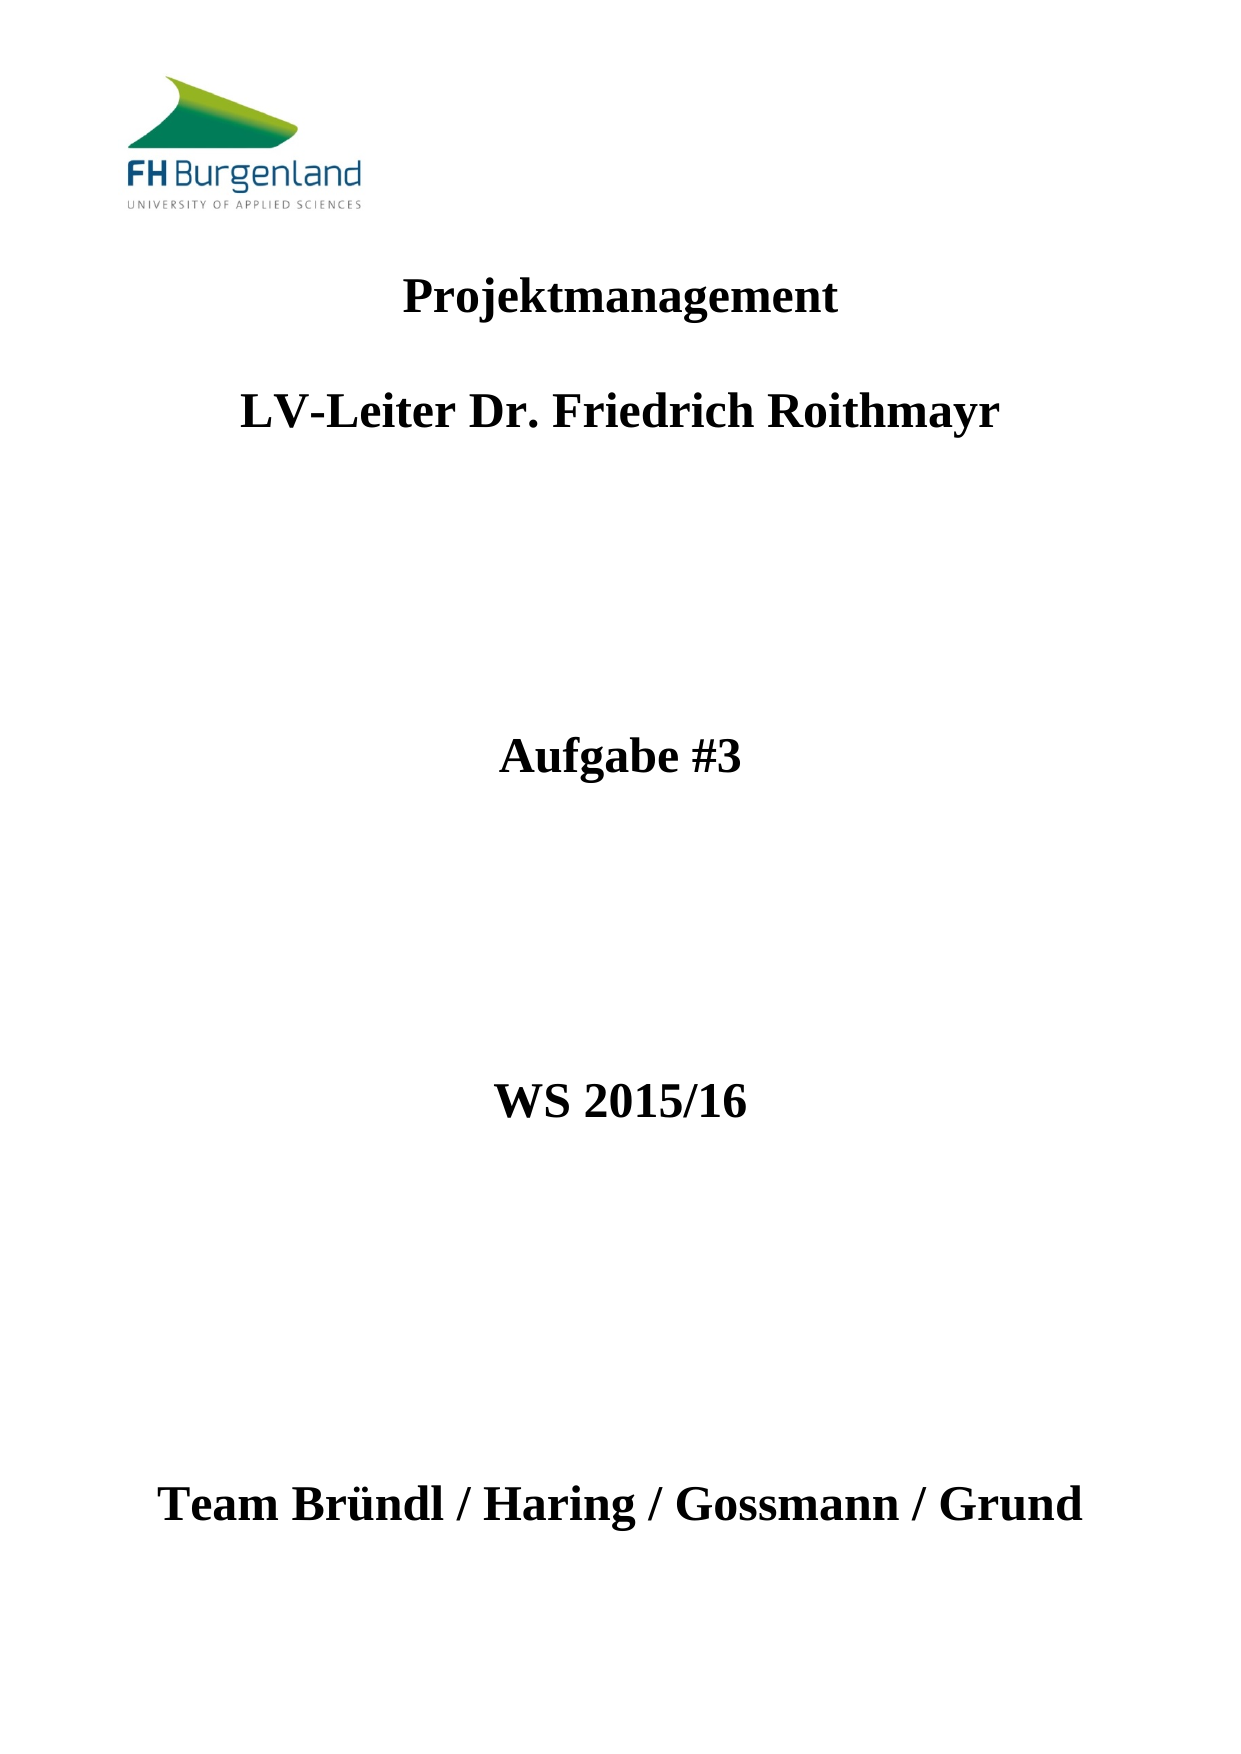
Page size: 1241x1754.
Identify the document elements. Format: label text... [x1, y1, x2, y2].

text Projektmanagement [118, 266, 1122, 323]
text Team Bründl / Haring / Gossmann / Grund [118, 1473, 1122, 1531]
picture [118, 73, 367, 215]
text WS 2015/16 [118, 1071, 1122, 1128]
text LV-Leiter Dr. Friedrich Roithmayr [118, 381, 1122, 438]
text Aufgabe #3 [118, 726, 1122, 783]
